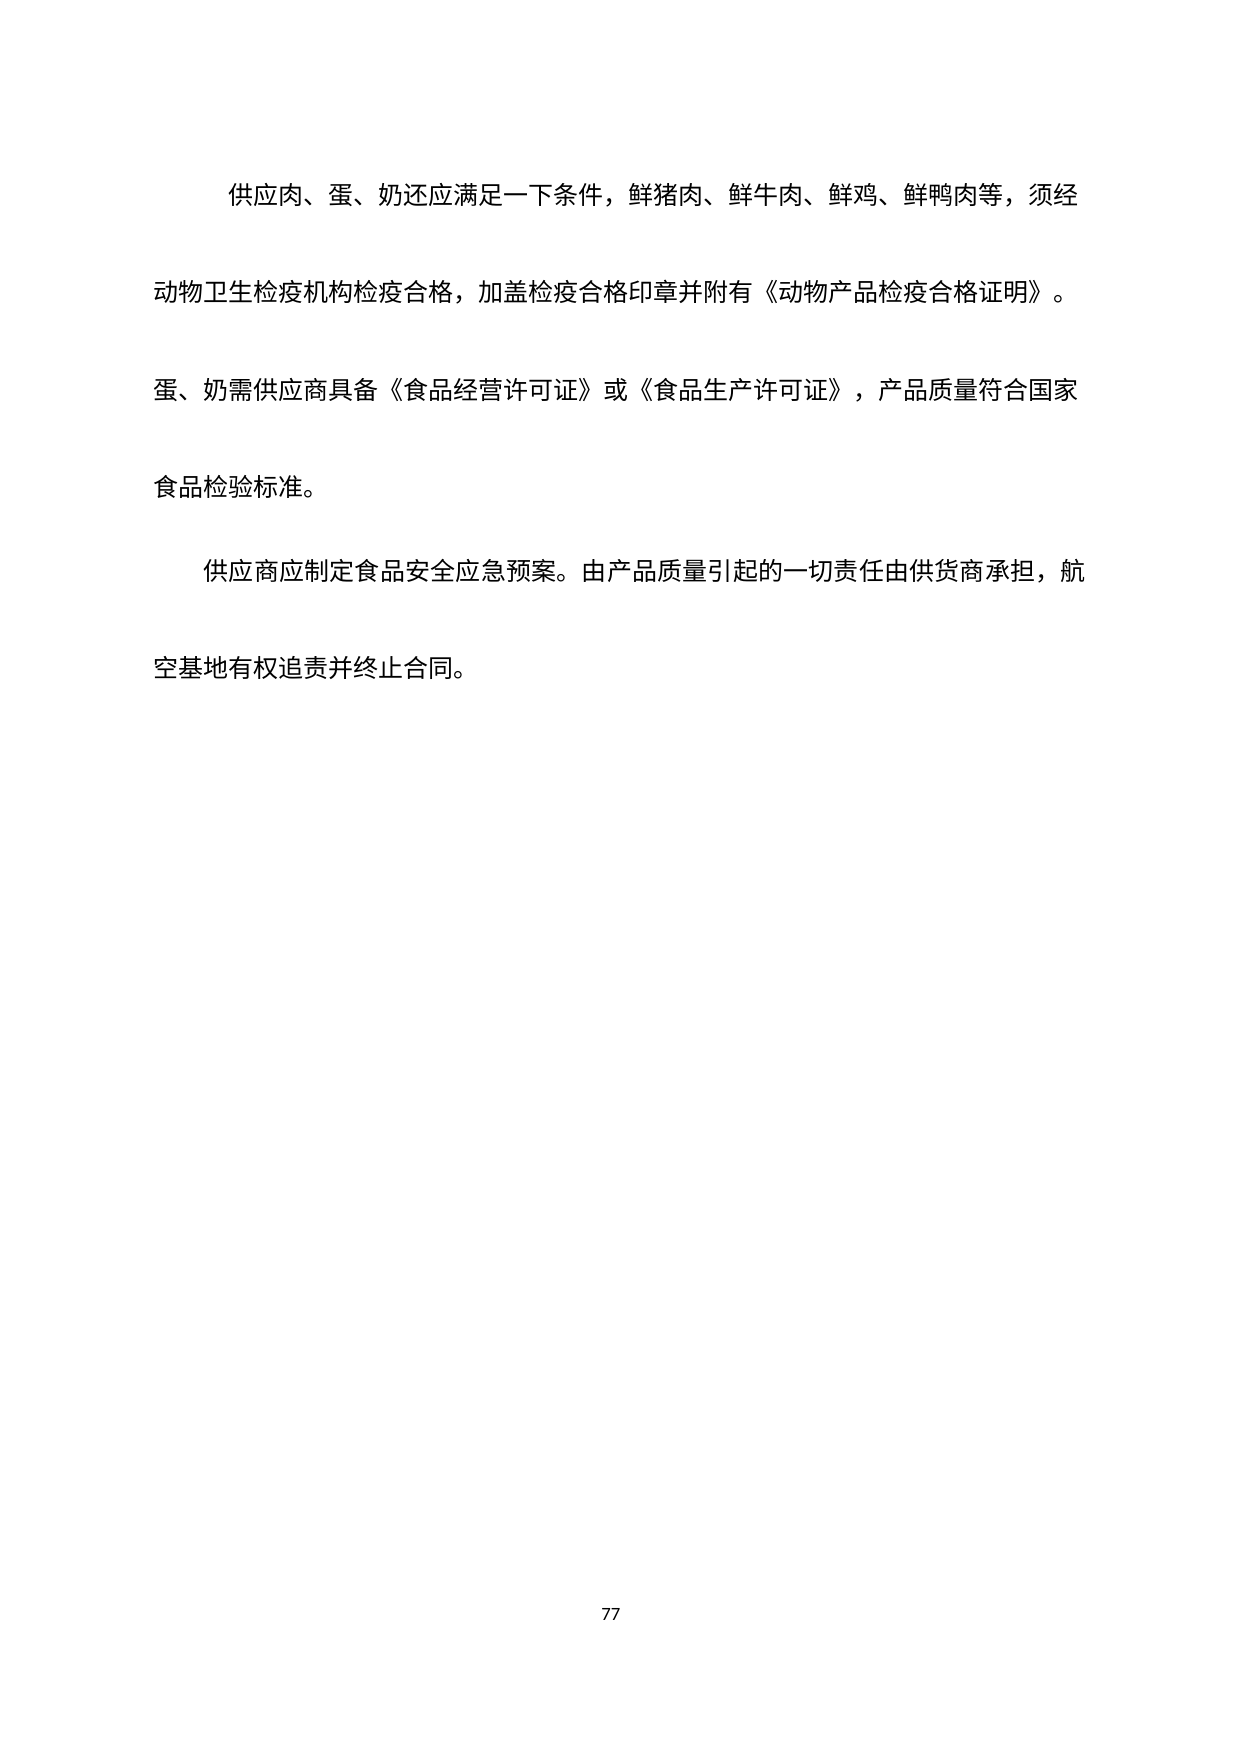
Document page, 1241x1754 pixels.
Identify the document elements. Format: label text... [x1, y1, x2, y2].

text 供应肉、蛋、奶还应满足一下条件，鲜猪肉、鲜牛肉、鲜鸡、鲜鸭肉等，须经动物卫生检疫机构检疫合格，加盖检疫合格印章并附有《动物产品检疫合格证明》。蛋、奶需供应商具备《食品经营许可证》或《食品生产许可证》，产品质量符合国家食品检验标准。 [153, 161, 1087, 518]
text 供应商应制定食品安全应急预案。由产品质量引起的一切责任由供货商承担，航空基地有权追责并终止合同。 [153, 537, 1087, 699]
